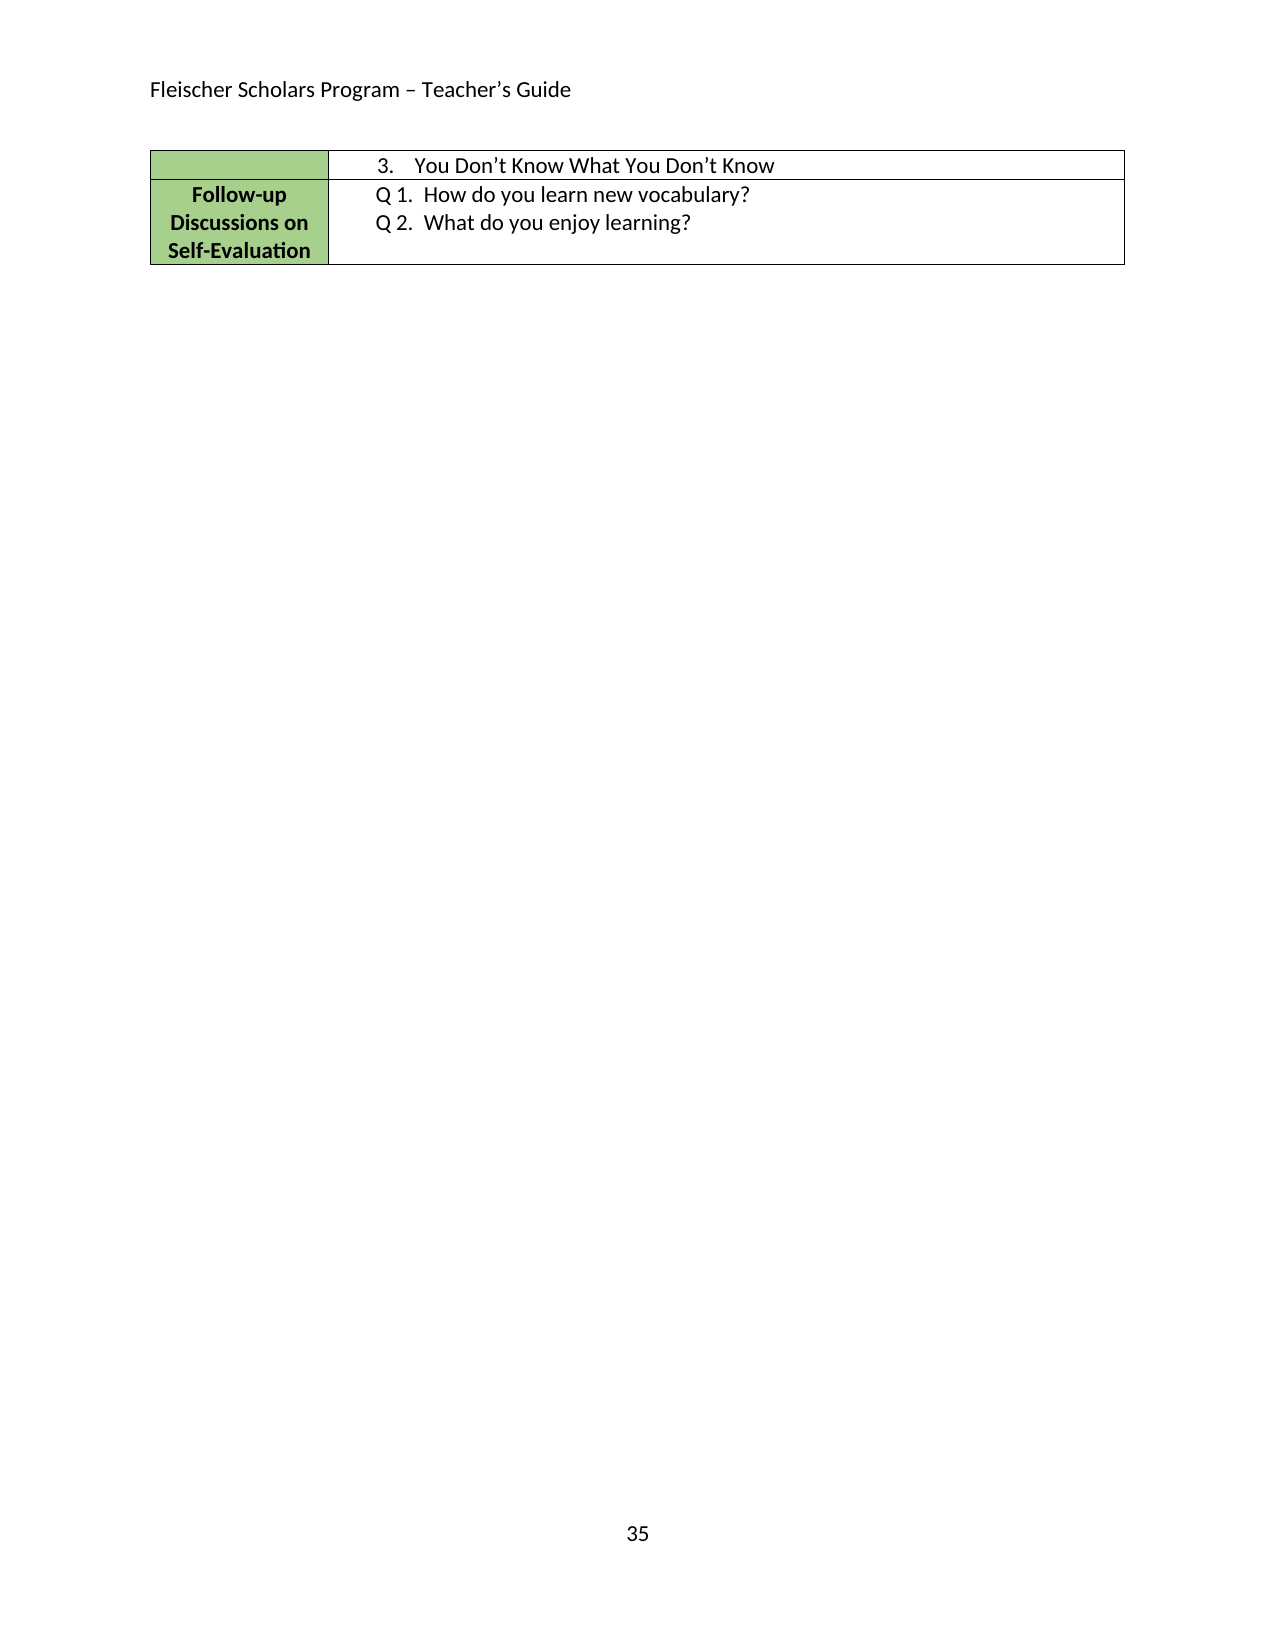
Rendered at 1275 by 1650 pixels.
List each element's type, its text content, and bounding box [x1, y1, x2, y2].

table_cell Follow-up Discussions on Self-Evaluation [151, 180, 328, 264]
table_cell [151, 151, 328, 179]
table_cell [329, 151, 1124, 179]
table_cell Q 1. How do you learn new vocabulary? Q 2. What do you enjoy learning? [329, 180, 1124, 264]
